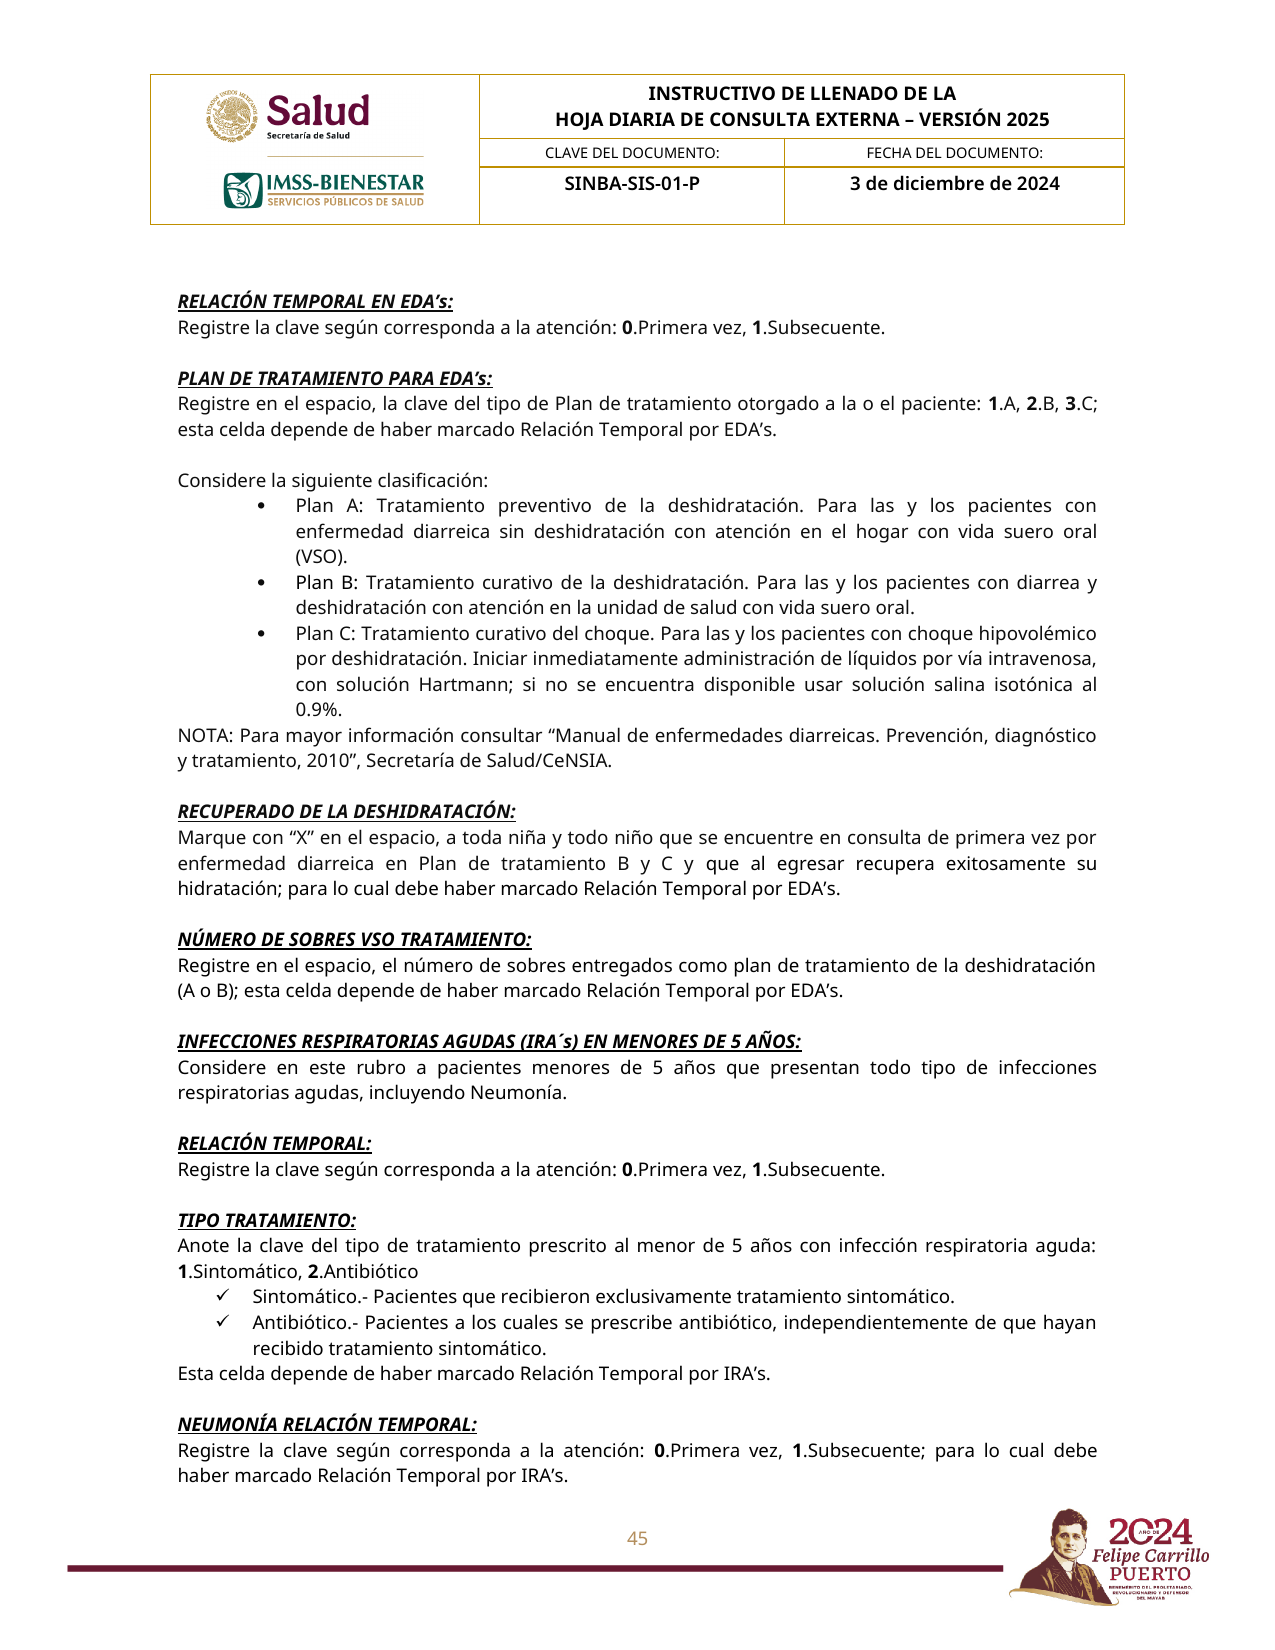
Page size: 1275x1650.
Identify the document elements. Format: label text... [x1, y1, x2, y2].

text Registre la clave según corresponda a la atención: 0.Primera vez, 1.Subsecuente. [177, 1156, 1098, 1182]
list Plan B: Tratamiento curativo de la deshidratación. Para las y los pacientes con diarrea y deshidratación con atención en la unidad de salud con vida suero oral. [258, 569, 1098, 620]
text PLAN DE TRATAMIENTO PARA EDA’s: [177, 365, 1098, 391]
text NEUMONÍA RELACIÓN TEMPORAL: [177, 1411, 1098, 1437]
picture [0, 1497, 1275, 1650]
text Registre la clave según corresponda a la atención: 0.Primera vez, 1.Subsecuente; para lo cual debe haber marcado Relación Temporal por IRA’s. [177, 1437, 1098, 1488]
text Marque con “X” en el espacio, a toda niña y todo niño que se encuentre en consulta de primera vez por enfermedad diarreica en Plan de tratamiento B y C y que al egresar recupera exitosamente su hidratación; para lo cual debe haber marcado Relación Temporal por EDA’s. [177, 824, 1098, 901]
picture [206, 90, 424, 209]
text Anote la clave del tipo de tratamiento prescrito al menor de 5 años con infección respiratoria aguda: 1.Sintomático, 2.Antibiótico [177, 1233, 1098, 1284]
list Plan C: Tratamiento curativo del choque. Para las y los pacientes con choque hipovolémico por deshidratación. Iniciar inmediatamente administración de líquidos por vía intravenosa, con solución Hartmann; si no se encuentra disponible usar solución salina isotónica al 0.9%. [258, 620, 1098, 722]
text Esta celda depende de haber marcado Relación Temporal por IRA’s. [177, 1360, 1098, 1386]
list Antibiótico.- Pacientes a los cuales se prescribe antibiótico, independientemente de que hayan recibido tratamiento sintomático. [215, 1309, 1098, 1360]
text Registre la clave según corresponda a la atención: 0.Primera vez, 1.Subsecuente. [177, 314, 1098, 339]
text INFECCIONES RESPIRATORIAS AGUDAS (IRA´s) EN MENORES DE 5 AÑOS: [177, 1028, 1098, 1054]
list Sintomático.- Pacientes que recibieron exclusivamente tratamiento sintomático. [215, 1284, 1098, 1309]
text Considere la siguiente clasificación: [177, 467, 1098, 493]
text Considere en este rubro a pacientes menores de 5 años que presentan todo tipo de infecciones respiratorias agudas, incluyendo Neumonía. [177, 1054, 1098, 1105]
text RELACIÓN TEMPORAL: [177, 1131, 1098, 1156]
list Plan A: Tratamiento preventivo de la deshidratación. Para las y los pacientes con enfermedad diarreica sin deshidratación con atención en el hogar con vida suero oral (VSO). [258, 493, 1098, 569]
text Registre en el espacio, el número de sobres entregados como plan de tratamiento de la deshidratación (A o B); esta celda depende de haber marcado Relación Temporal por EDA’s. [177, 952, 1098, 1003]
text NOTA: Para mayor información consultar “Manual de enfermedades diarreicas. Prevención, diagnóstico y tratamiento, 2010”, Secretaría de Salud/CeNSIA. [177, 722, 1098, 773]
text Registre en el espacio, la clave del tipo de Plan de tratamiento otorgado a la o el paciente: 1.A, 2.B, 3.C; esta celda depende de haber marcado Relación Temporal por EDA’s. [177, 391, 1098, 442]
text RECUPERADO DE LA DESHIDRATACIÓN: [177, 799, 1098, 824]
text NÚMERO DE SOBRES VSO TRATAMIENTO: [177, 926, 1098, 952]
text RELACIÓN TEMPORAL EN EDA’s: [177, 288, 1098, 314]
text TIPO TRATAMIENTO: [177, 1207, 1098, 1233]
